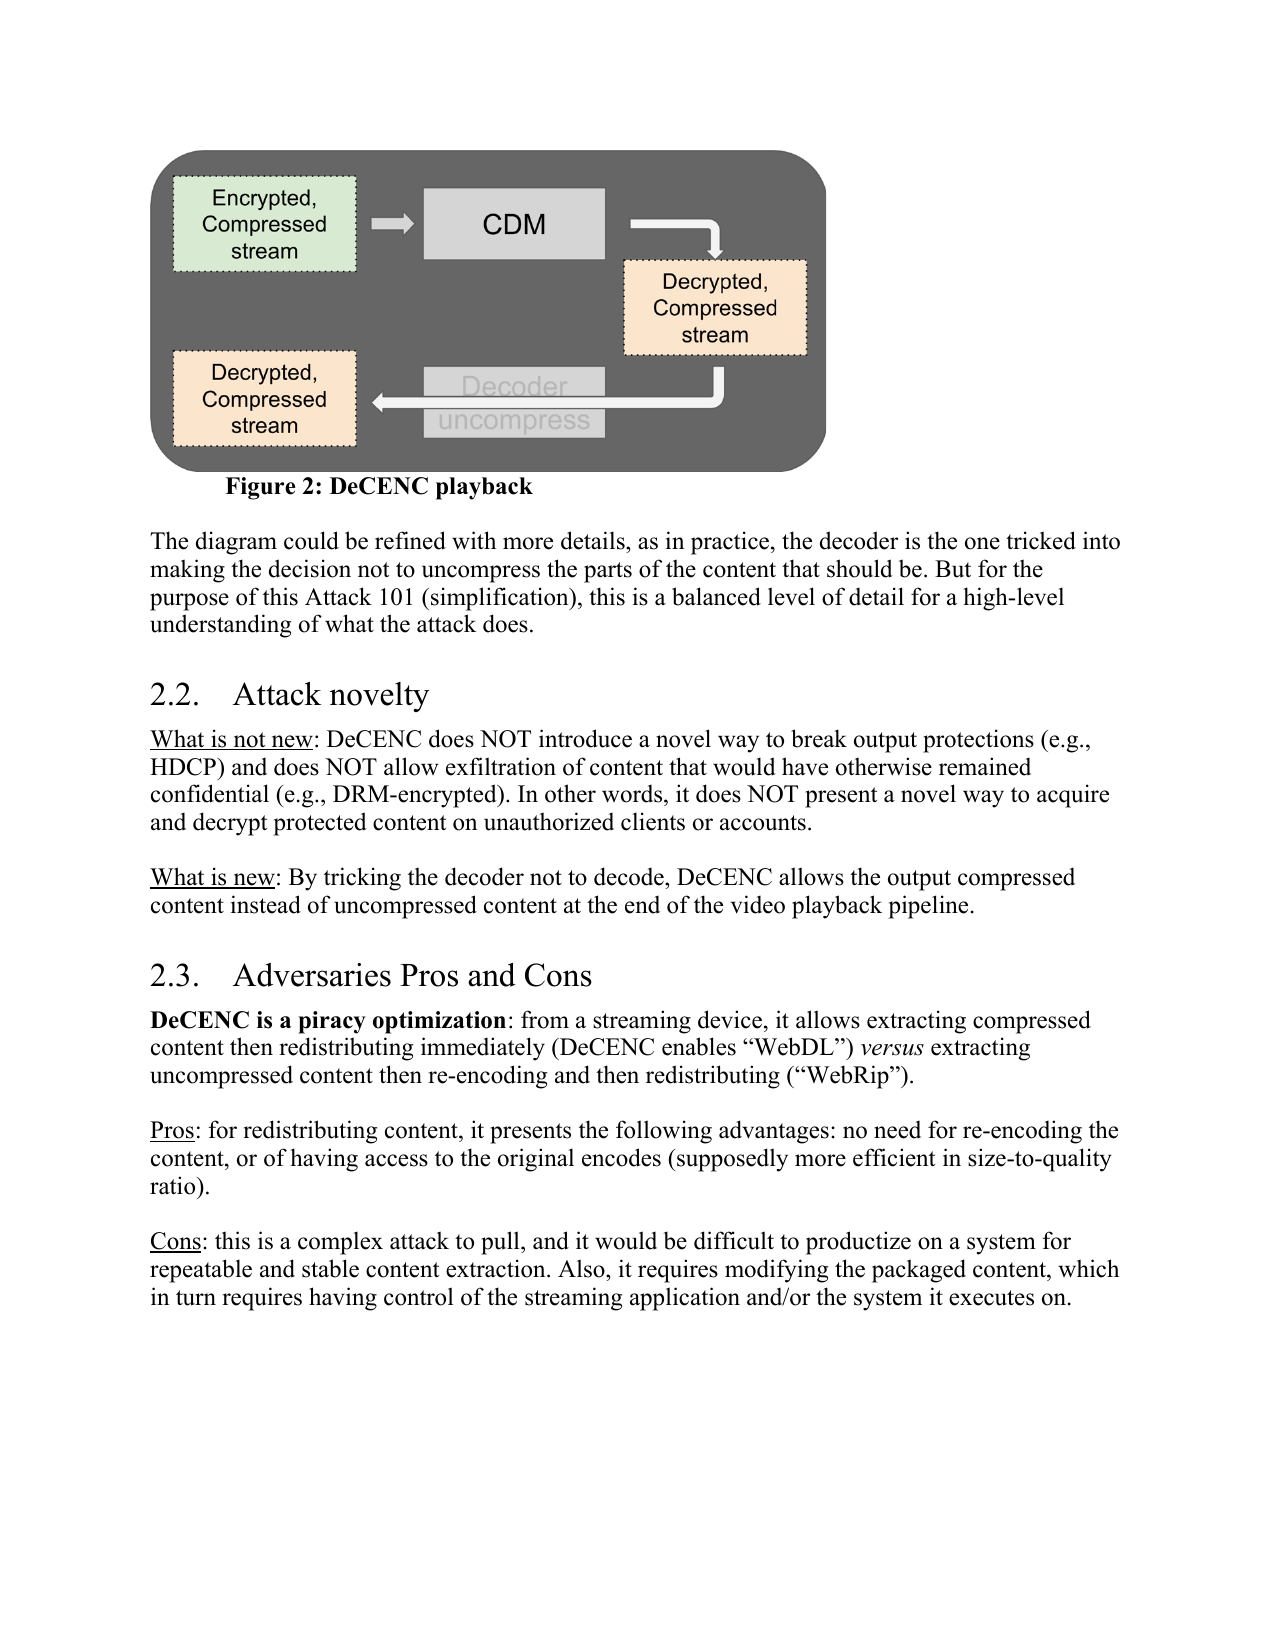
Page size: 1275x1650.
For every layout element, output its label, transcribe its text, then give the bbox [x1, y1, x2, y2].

text What is not new: DeCENC does NOT introduce a novel way to break output protections (e.g., HDCP) and does NOT allow exfiltration of content that would have otherwise remained confidential (e.g., DRM-encrypted). In other words, it does NOT present a novel way to acquire and decrypt protected content on unauthorized clients or accounts. [150, 725, 1125, 836]
subtitle Attack novelty [150, 676, 1125, 712]
text DeCENC is a piracy optimization: from a streaming device, it allows extracting compressed content then redistributing immediately (DeCENC enables “WebDL”) versus extracting uncompressed content then re-encoding and then redistributing (“WebRip”). [150, 1006, 1125, 1089]
text What is new: By tricking the decoder not to decode, DeCENC allows the output compressed content instead of uncompressed content at the end of the video playback pipeline. [150, 863, 1125, 919]
text Figure 2: DeCENC playback [150, 472, 1125, 499]
subtitle Adversaries Pros and Cons [150, 956, 1125, 993]
text The diagram could be refined with more details, as in practice, the decoder is the one tricked into making the decision not to uncompress the parts of the content that should be. But for the purpose of this Attack 101 (simplification), this is a balanced level of detail for a high-level understanding of what the attack does. [150, 527, 1125, 638]
text Pros: for redistributing content, it presents the following advantages: no need for re-encoding the content, or of having access to the original encodes (supposedly more efficient in size-to-quality ratio). [150, 1117, 1125, 1200]
text Cons: this is a complex attack to pull, and it would be difficult to productize on a system for repeatable and stable content extraction. Also, it requires modifying the packaged content, which in turn requires having control of the streaming application and/or the system it executes on. [150, 1227, 1125, 1311]
picture [150, 150, 827, 472]
